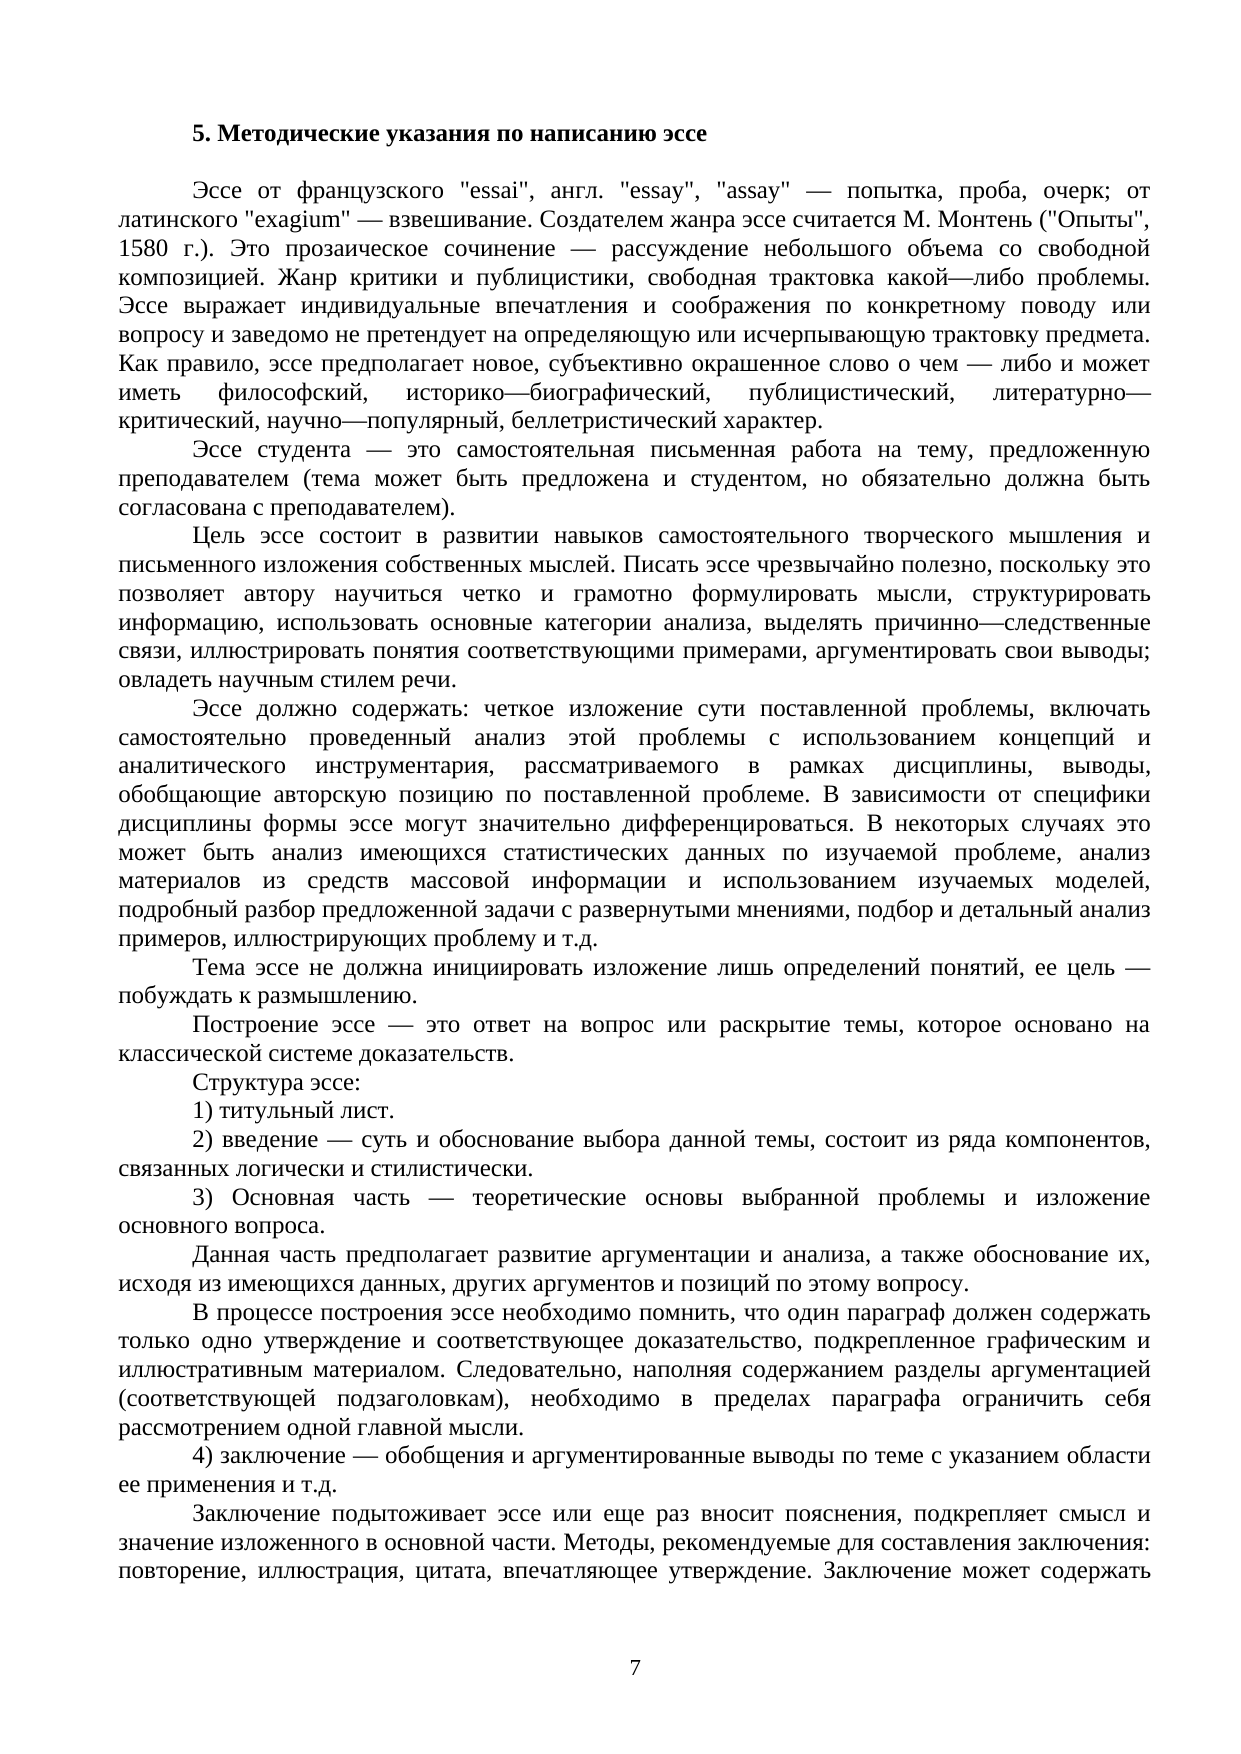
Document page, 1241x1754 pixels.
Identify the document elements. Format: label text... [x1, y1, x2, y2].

text 3) Основная часть — теоретические основы выбранной проблемы и изложение основного вопроса. [118, 1182, 1152, 1239]
text В процессе построения эссе необходимо помнить, что один параграф должен содержать только одно утверждение и соответствующее доказательство, подкрепленное графическим и иллюстративным материалом. Следовательно, наполняя содержанием разделы аргументацией (соответствующей подзаголовкам), необходимо в пределах параграфа ограничить себя рассмотрением одной главной мысли. [118, 1297, 1152, 1441]
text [118, 1498, 1152, 1584]
text 1) титульный лист. [118, 1096, 1152, 1124]
text 5. Методические указания по написанию эссе [192, 118, 1152, 147]
text Структура эссе: [118, 1067, 1152, 1096]
text 2) введение — суть и обоснование выбора данной темы, состоит из ряда компонентов, связанных логически и стилистически. [118, 1124, 1152, 1182]
text Построение эссе — это ответ на вопрос или раскрытие темы, которое основано на классической системе доказательств. [118, 1009, 1152, 1067]
text Эссе должно содержать: четкое изложение сути поставленной проблемы, включать самостоятельно проведенный анализ этой проблемы с использованием концепций и аналитического инструментария, рассматриваемого в рамках дисциплины, выводы, обобщающие авторскую позицию по поставленной проблеме. В зависимости от специфики дисциплины формы эссе могут значительно дифференцироваться. В некоторых случаях это может быть анализ имеющихся статистических данных по изучаемой проблеме, анализ материалов из средств массовой информации и использованием изучаемых моделей, подробный разбор предложенной задачи с развернутыми мнениями, подбор и детальный анализ примеров, иллюстрирующих проблему и т.д. [118, 693, 1152, 952]
text Эссе от французского "essai", англ. "essay", "assay" — попытка, проба, очерк; от латинского "exagium" — взвешивание. Создателем жанра эссе считается М. Монтень ("Опыты", 1580 г.). Это прозаическое сочинение — рассуждение небольшого объема со свободной композицией. Жанр критики и публицистики, свободная трактовка какой—либо проблемы. Эссе выражает индивидуальные впечатления и соображения по конкретному поводу или вопросу и заведомо не претендует на определяющую или исчерпывающую трактовку предмета. Как правило, эссе предполагает новое, субъективно окрашенное слово о чем — либо и может иметь философский, историко—биографический, публицистический, литературно—критический, научно—популярный, беллетристический характер. [118, 176, 1152, 434]
text Цель эссе состоит в развитии навыков самостоятельного творческого мышления и письменного изложения собственных мыслей. Писать эссе чрезвычайно полезно, поскольку это позволяет автору научиться четко и грамотно формулировать мысли, структурировать информацию, использовать основные категории анализа, выделять причинно—следственные связи, иллюстрировать понятия соответствующими примерами, аргументировать свои выводы; овладеть научным стилем речи. [118, 521, 1152, 693]
text Тема эссе не должна инициировать изложение лишь определений понятий, ее цель — побуждать к размышлению. [118, 952, 1152, 1009]
text Данная часть предполагает развитие аргументации и анализа, а также обоснование их, исходя из имеющихся данных, других аргументов и позиций по этому вопросу. [118, 1239, 1152, 1297]
text 4) заключение — обобщения и аргументированные выводы по теме с указанием области ее применения и т.д. [118, 1441, 1152, 1498]
text Эссе студента — это самостоятельная письменная работа на тему, предложенную преподавателем (тема может быть предложена и студентом, но обязательно должна быть согласована с преподавателем). [118, 434, 1152, 521]
